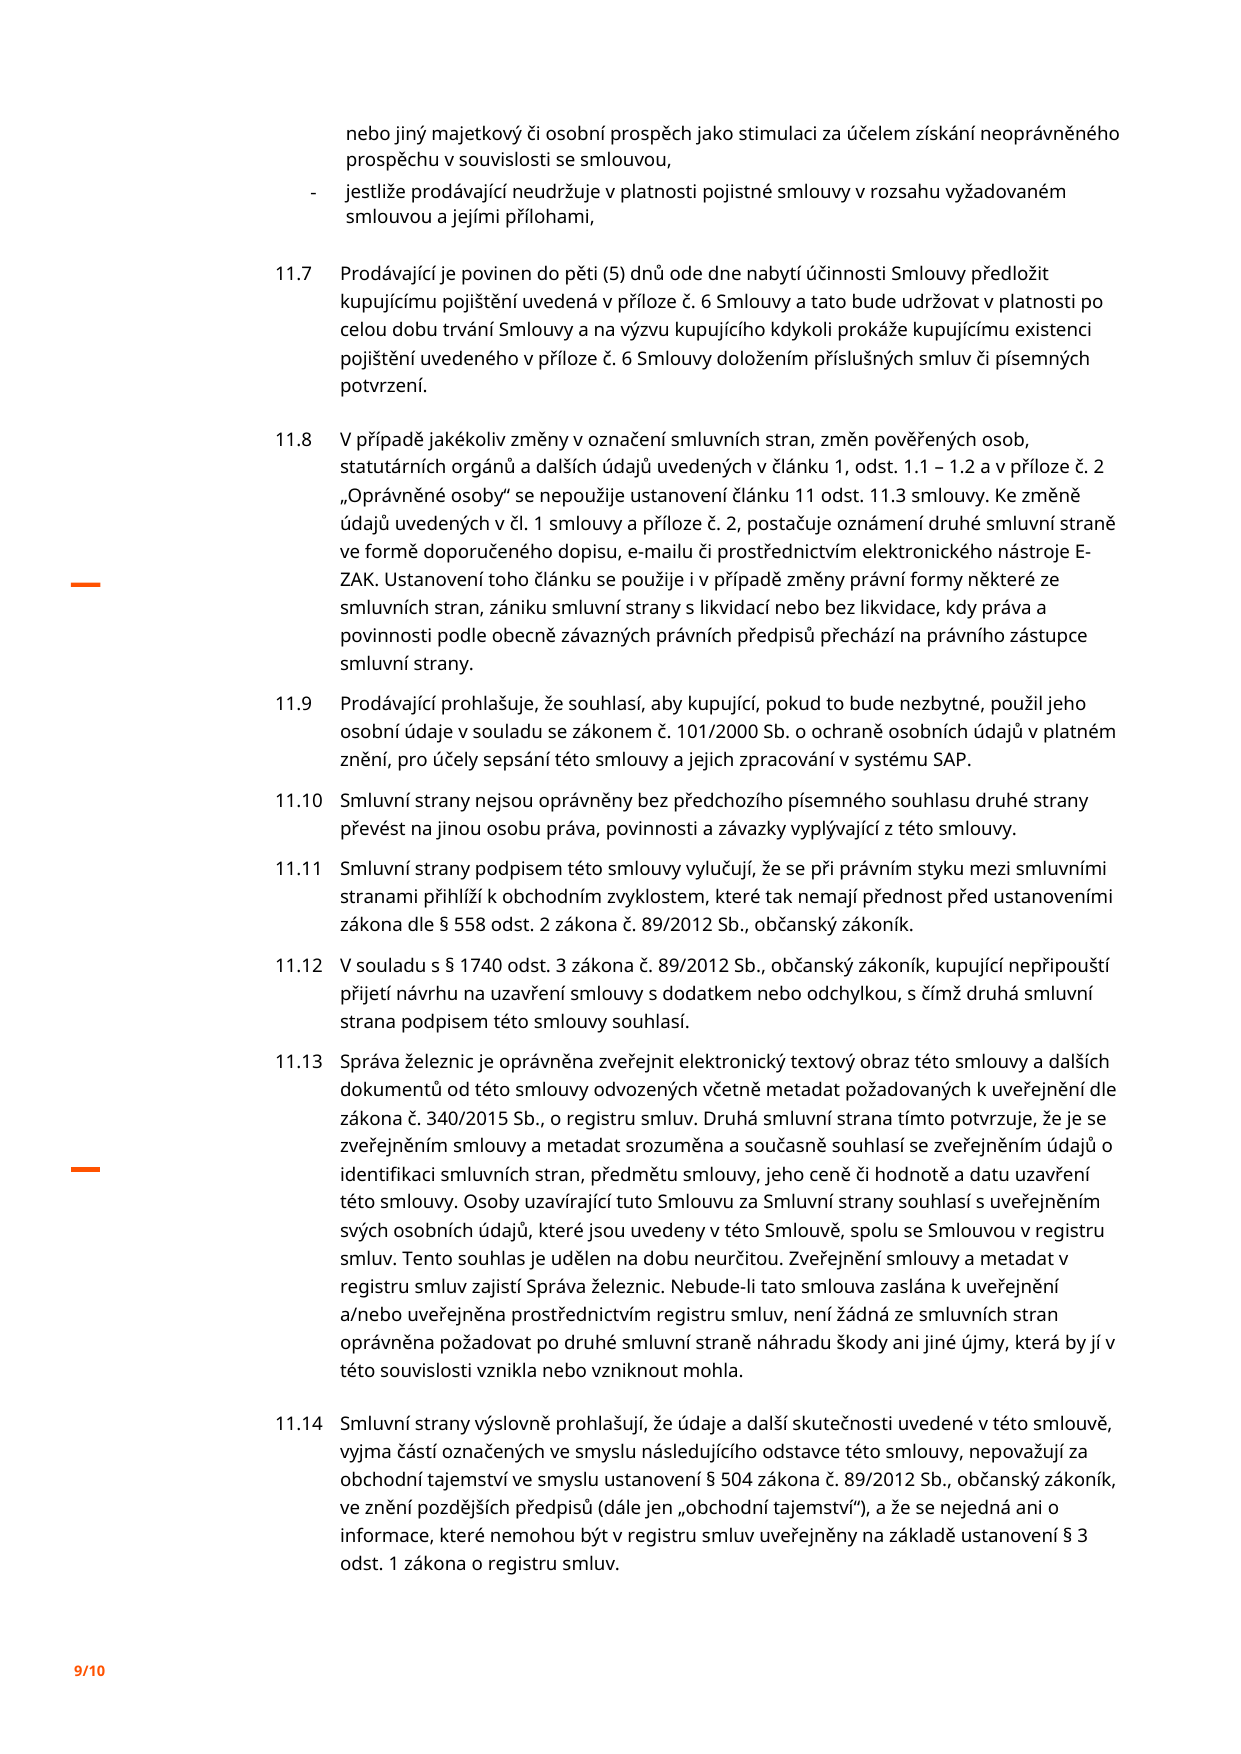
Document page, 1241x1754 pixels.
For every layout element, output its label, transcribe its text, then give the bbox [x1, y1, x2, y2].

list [310, 121, 1122, 172]
list jestliže prodávající neudržuje v platnosti pojistné smlouvy v rozsahu vyžadovaném smlouvou a jejími přílohami, [310, 178, 1122, 229]
list Smluvní strany nejsou oprávněny bez předchozího písemného souhlasu druhé strany převést na jinou osobu práva, povinnosti a závazky vyplývající z této smlouvy. [275, 787, 1122, 841]
list Smluvní strany podpisem této smlouvy vylučují, že se při právním styku mezi smluvními stranami přihlíží k obchodním zvyklostem, které tak nemají přednost před ustanoveními zákona dle § 558 odst. 2 zákona č. 89/2012 Sb., občanský zákoník. [275, 856, 1122, 937]
list Prodávající prohlašuje, že souhlasí, aby kupující, pokud to bude nezbytné, použil jeho osobní údaje v souladu se zákonem č. 101/2000 Sb. o ochraně osobních údajů v platném znění, pro účely sepsání této smlouvy a jejich zpracování v systému SAP. [275, 691, 1122, 772]
list Smluvní strany výslovně prohlašují, že údaje a další skutečnosti uvedené v této smlouvě, vyjma částí označených ve smyslu následujícího odstavce této smlouvy, nepovažují za obchodní tajemství ve smyslu ustanovení § 504 zákona č. 89/2012 Sb., občanský zákoník, ve znění pozdějších předpisů (dále jen „obchodní tajemství“), a že se nejedná ani o informace, které nemohou být v registru smluv uveřejněny na základě ustanovení § 3 odst. 1 zákona o registru smluv. [275, 1410, 1122, 1576]
list Prodávající je povinen do pěti (5) dnů ode dne nabytí účinnosti Smlouvy předložit kupujícímu pojištění uvedená v příloze č. 6 Smlouvy a tato bude udržovat v platnosti po celou dobu trvání Smlouvy a na výzvu kupujícího kdykoli prokáže kupujícímu existenci pojištění uvedeného v příloze č. 6 Smlouvy doložením příslušných smluv či písemných potvrzení. [275, 261, 1122, 398]
list V případě jakékoliv změny v označení smluvních stran, změn pověřených osob, statutárních orgánů a dalších údajů uvedených v článku 1, odst. 1.1 – 1.2 a v příloze č. 2 „Oprávněné osoby“ se nepoužije ustanovení článku 11 odst. 11.3 smlouvy. Ke změně údajů uvedených v čl. 1 smlouvy a příloze č. 2, postačuje oznámení druhé smluvní straně ve formě doporučeného dopisu, e-mailu či prostřednictvím elektronického nástroje E-ZAK. Ustanovení toho článku se použije i v případě změny právní formy některé ze smluvních stran, zániku smluvní strany s likvidací nebo bez likvidace, kdy práva a povinnosti podle obecně závazných právních předpisů přechází na právního zástupce smluvní strany. [275, 426, 1122, 676]
list V souladu s § 1740 odst. 3 zákona č. 89/2012 Sb., občanský zákoník, kupující nepřipouští přijetí návrhu na uzavření smlouvy s dodatkem nebo odchylkou, s čímž druhá smluvní strana podpisem této smlouvy souhlasí. [275, 952, 1122, 1034]
list Správa železnic je oprávněna zveřejnit elektronický textový obraz této smlouvy a dalších dokumentů od této smlouvy odvozených včetně metadat požadovaných k uveřejnění dle zákona č. 340/2015 Sb., o registru smluv. Druhá smluvní strana tímto potvrzuje, že je se zveřejněním smlouvy a metadat srozuměna a současně souhlasí se zveřejněním údajů o identifikaci smluvních stran, předmětu smlouvy, jeho ceně či hodnotě a datu uzavření této smlouvy. Osoby uzavírající tuto Smlouvu za Smluvní strany souhlasí s uveřejněním svých osobních údajů, které jsou uvedeny v této Smlouvě, spolu se Smlouvou v registru smluv. Tento souhlas je udělen na dobu neurčitou. Zveřejnění smlouvy a metadat v registru smluv zajistí Správa železnic. Nebude-li tato smlouva zaslána k uveřejnění a/nebo uveřejněna prostřednictvím registru smluv, není žádná ze smluvních stran oprávněna požadovat po druhé smluvní straně náhradu škody ani jiné újmy, která by jí v této souvislosti vznikla nebo vzniknout mohla. [275, 1049, 1122, 1382]
